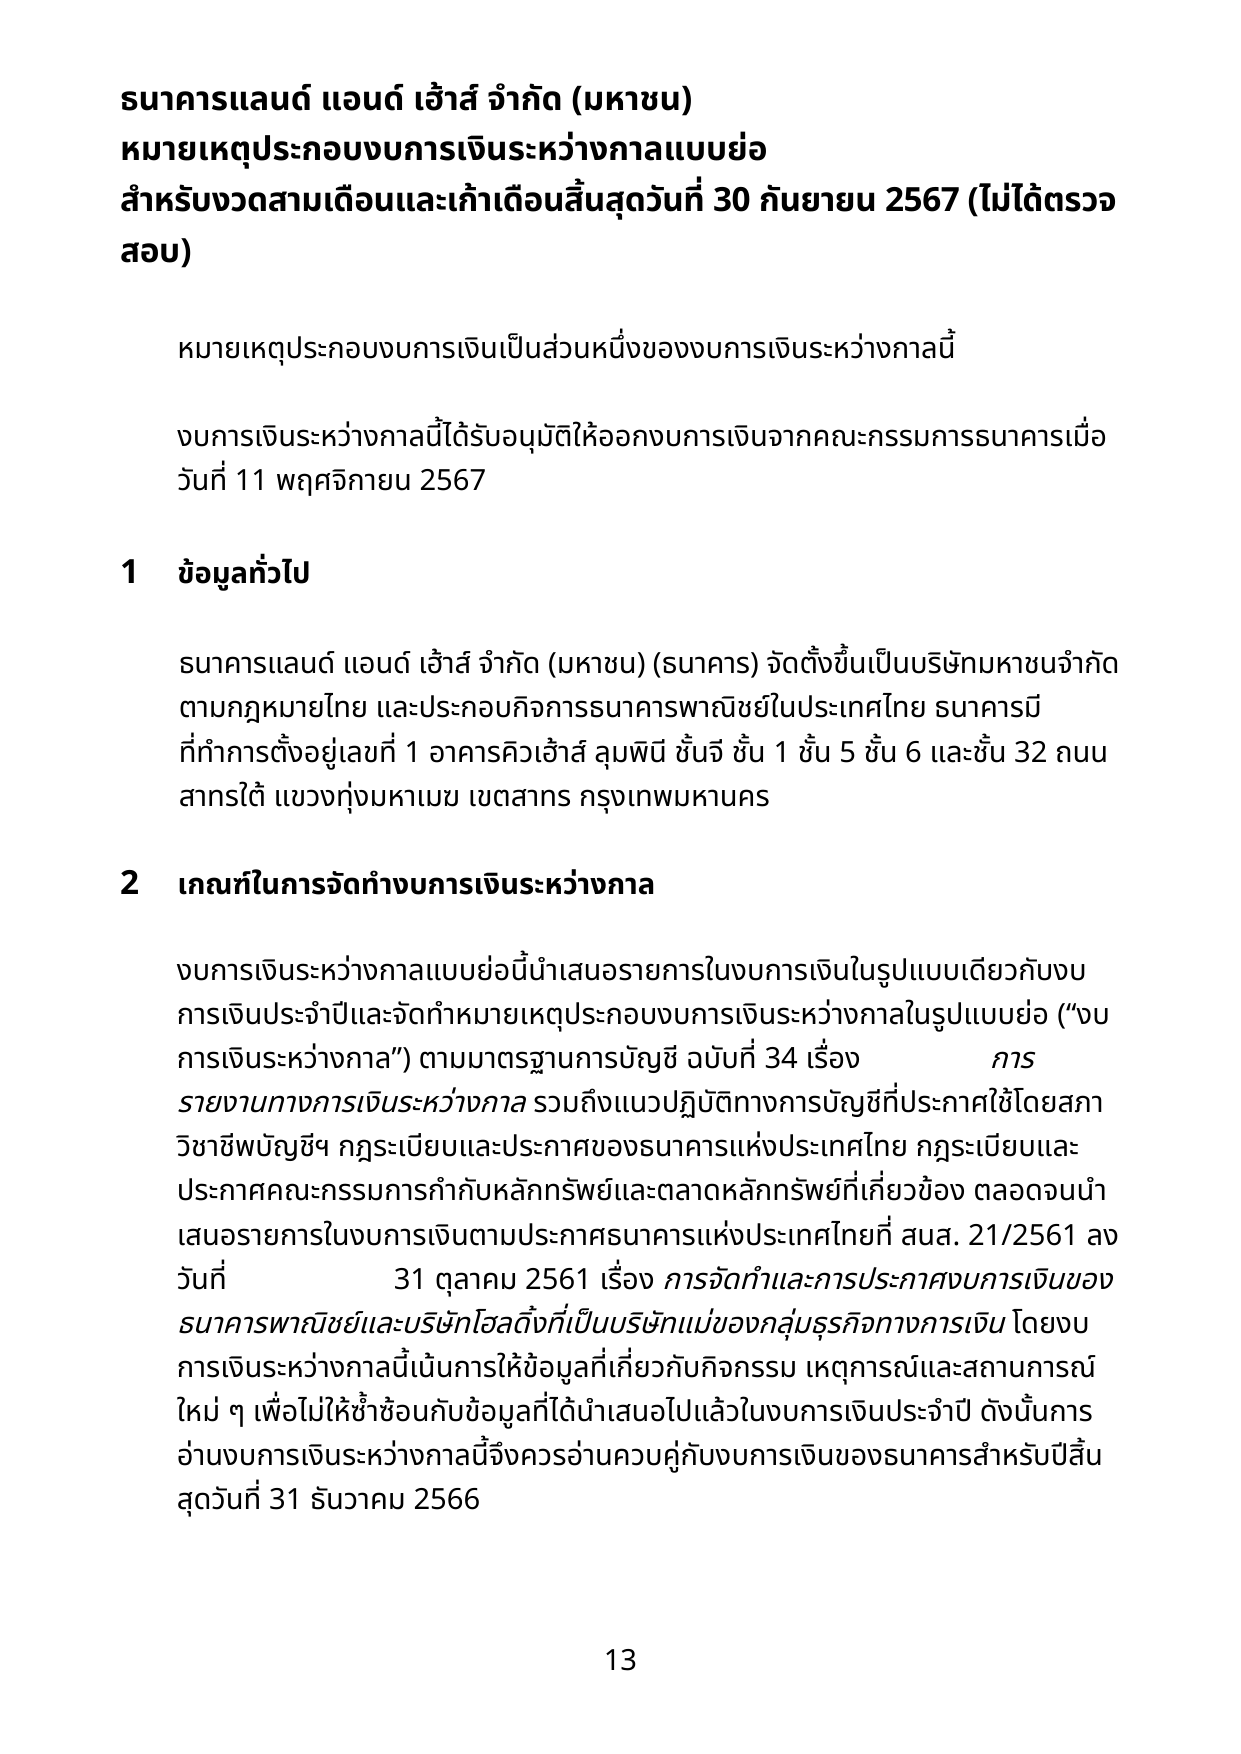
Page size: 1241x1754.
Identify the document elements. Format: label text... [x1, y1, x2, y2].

text งบการเงินระหว่างกาลแบบย่อนี้นำเสนอรายการในงบการเงินในรูปแบบเดียวกับงบการเงินประจำปีและจัดทำหมายเหตุประกอบงบการเงินระหว่างกาลในรูปแบบย่อ (“งบการเงินระหว่างกาล”) ตามมาตรฐานการบัญชี ฉบับที่ 34 เรื่อง การรายงานทางการเงินระหว่างกาล รวมถึงแนวปฏิบัติทางการบัญชีที่ประกาศใช้โดยสภาวิชาชีพบัญชีฯ กฎระเบียบและประกาศของธนาคารแห่งประเทศไทย กฎระเบียบและประกาศคณะกรรมการกำกับหลักทรัพย์และตลาดหลักทรัพย์ที่เกี่ยวข้อง ตลอดจนนำเสนอรายการในงบการเงินตามประกาศธนาคารแห่งประเทศไทยที่ สนส. 21/2561 ลงวันที่ 31 ตุลาคม 2561 เรื่อง การจัดทำและการประกาศงบการเงินของธนาคารพาณิชย์และบริษัทโฮลดิ้งที่เป็นบริษัทแม่ของกลุ่มธุรกิจทางการเงิน โดยงบการเงินระหว่างกาลนี้เน้นการให้ข้อมูลที่เกี่ยวกับกิจกรรม เหตุการณ์และสถานการณ์ใหม่ ๆ เพื่อไม่ให้ซ้ำซ้อนกับข้อมูลที่ได้นำเสนอไปแล้วในงบการเงินประจำปี ดังนั้นการอ่านงบการเงินระหว่างกาลนี้จึงควรอ่านควบคู่กับงบการเงินของธนาคารสำหรับปีสิ้นสุดวันที่ 31 ธันวาคม 2566 [177, 949, 1125, 1523]
subtitle ข้อมูลทั่วไป [120, 548, 1120, 598]
subtitle เกณฑ์ในการจัดทำงบการเงินระหว่างกาล [120, 859, 1120, 909]
text หมายเหตุประกอบงบการเงินเป็นส่วนหนึ่งของงบการเงินระหว่างกาลนี้ [177, 327, 1125, 372]
text งบการเงินระหว่างกาลนี้ได้รับอนุมัติให้ออกงบการเงินจากคณะกรรมการธนาคารเมื่อวันที่ 11 พฤศจิกายน 2567 [177, 416, 1125, 504]
text ธนาคารแลนด์ แอนด์ เฮ้าส์ จำกัด (มหาชน) (ธนาคาร) จัดตั้งขึ้นเป็นบริษัทมหาชนจำกัดตามกฎหมายไทย และประกอบกิจการธนาคารพาณิชย์ในประเทศไทย ธนาคารมีที่ทำการตั้งอยู่เลขที่ 1 อาคารคิวเฮ้าส์ ลุมพินี ชั้นจี ชั้น 1 ชั้น 5 ชั้น 6 และชั้น 32 ถนนสาทรใต้ แขวงทุ่งมหาเมฆ เขตสาทร กรุงเทพมหานคร [178, 642, 1122, 819]
